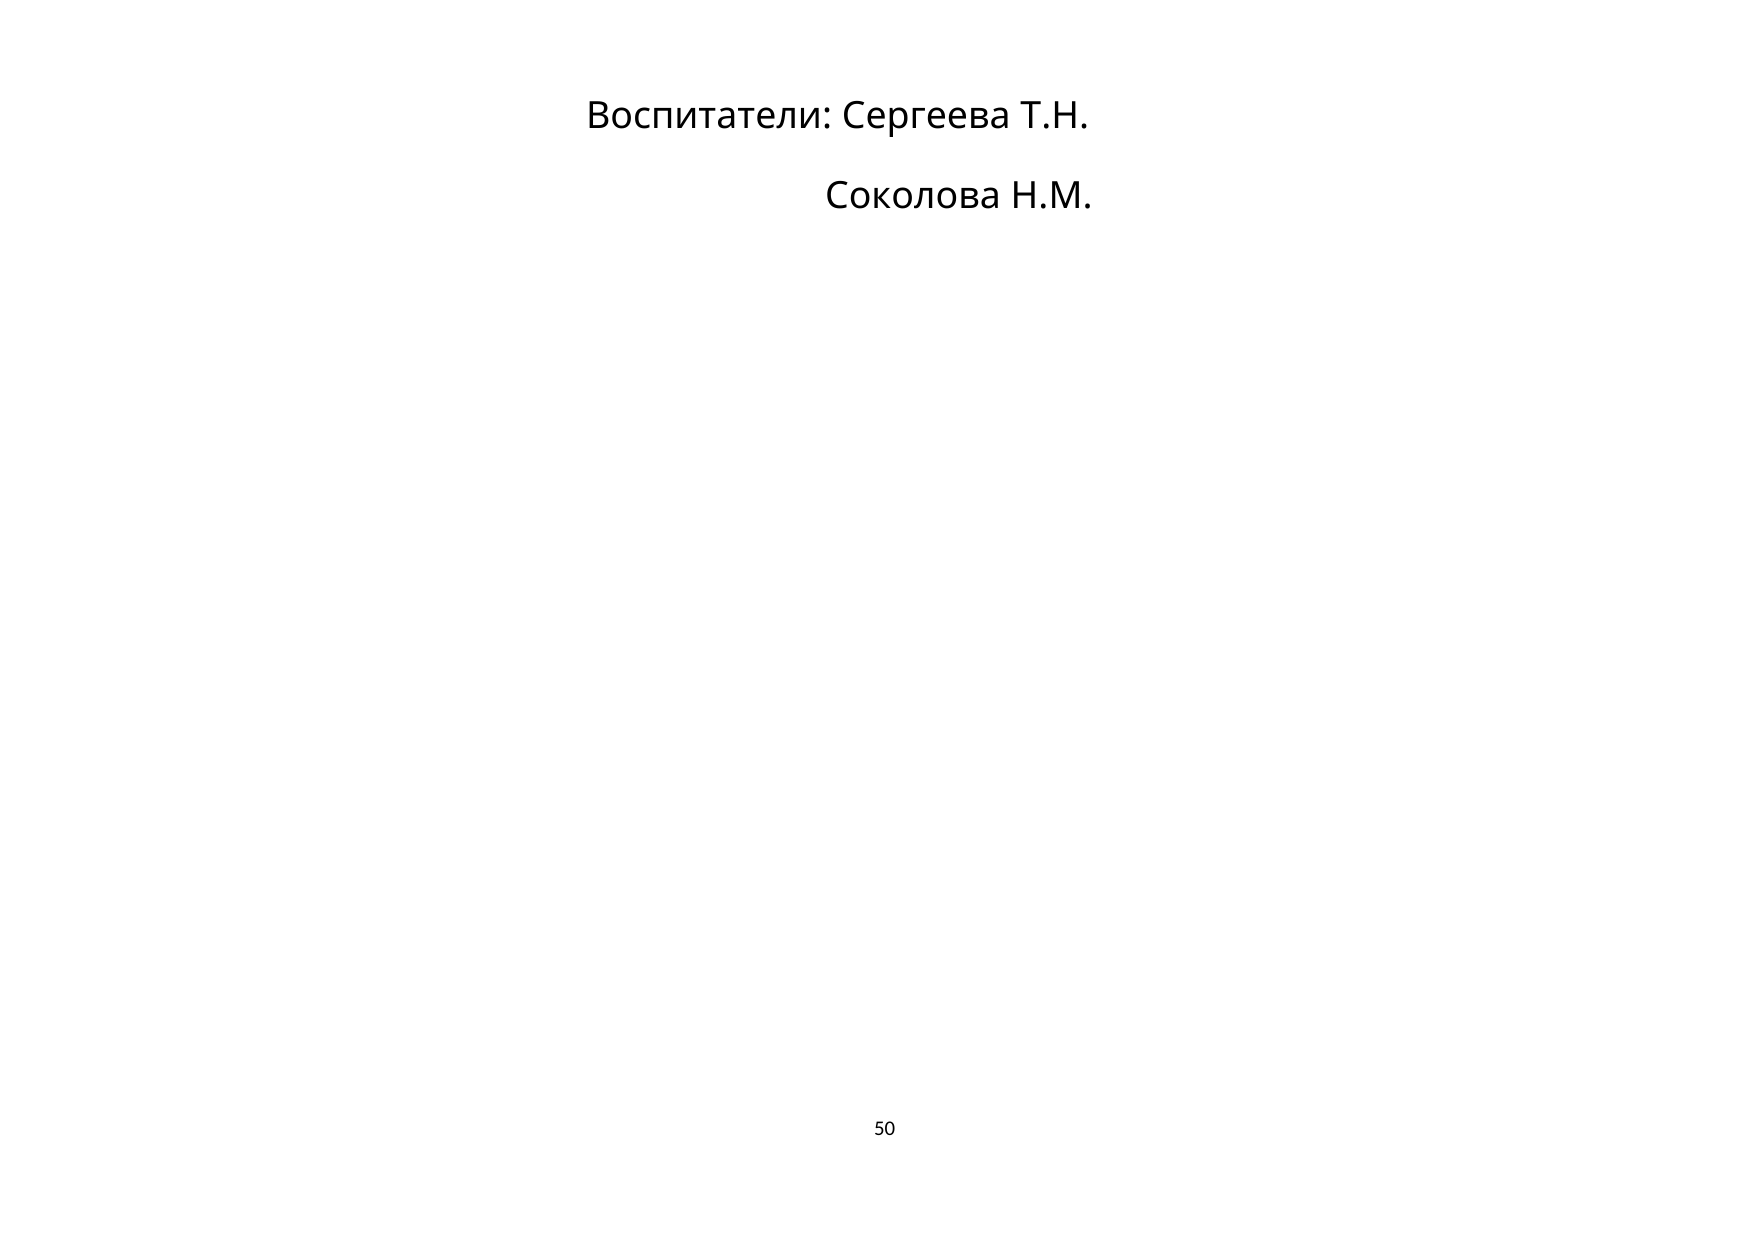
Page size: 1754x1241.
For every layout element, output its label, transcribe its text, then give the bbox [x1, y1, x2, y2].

text Соколова Н.М. [0, 168, 1713, 219]
text Воспитатели: Сергеева Т.Н. [0, 88, 1713, 139]
